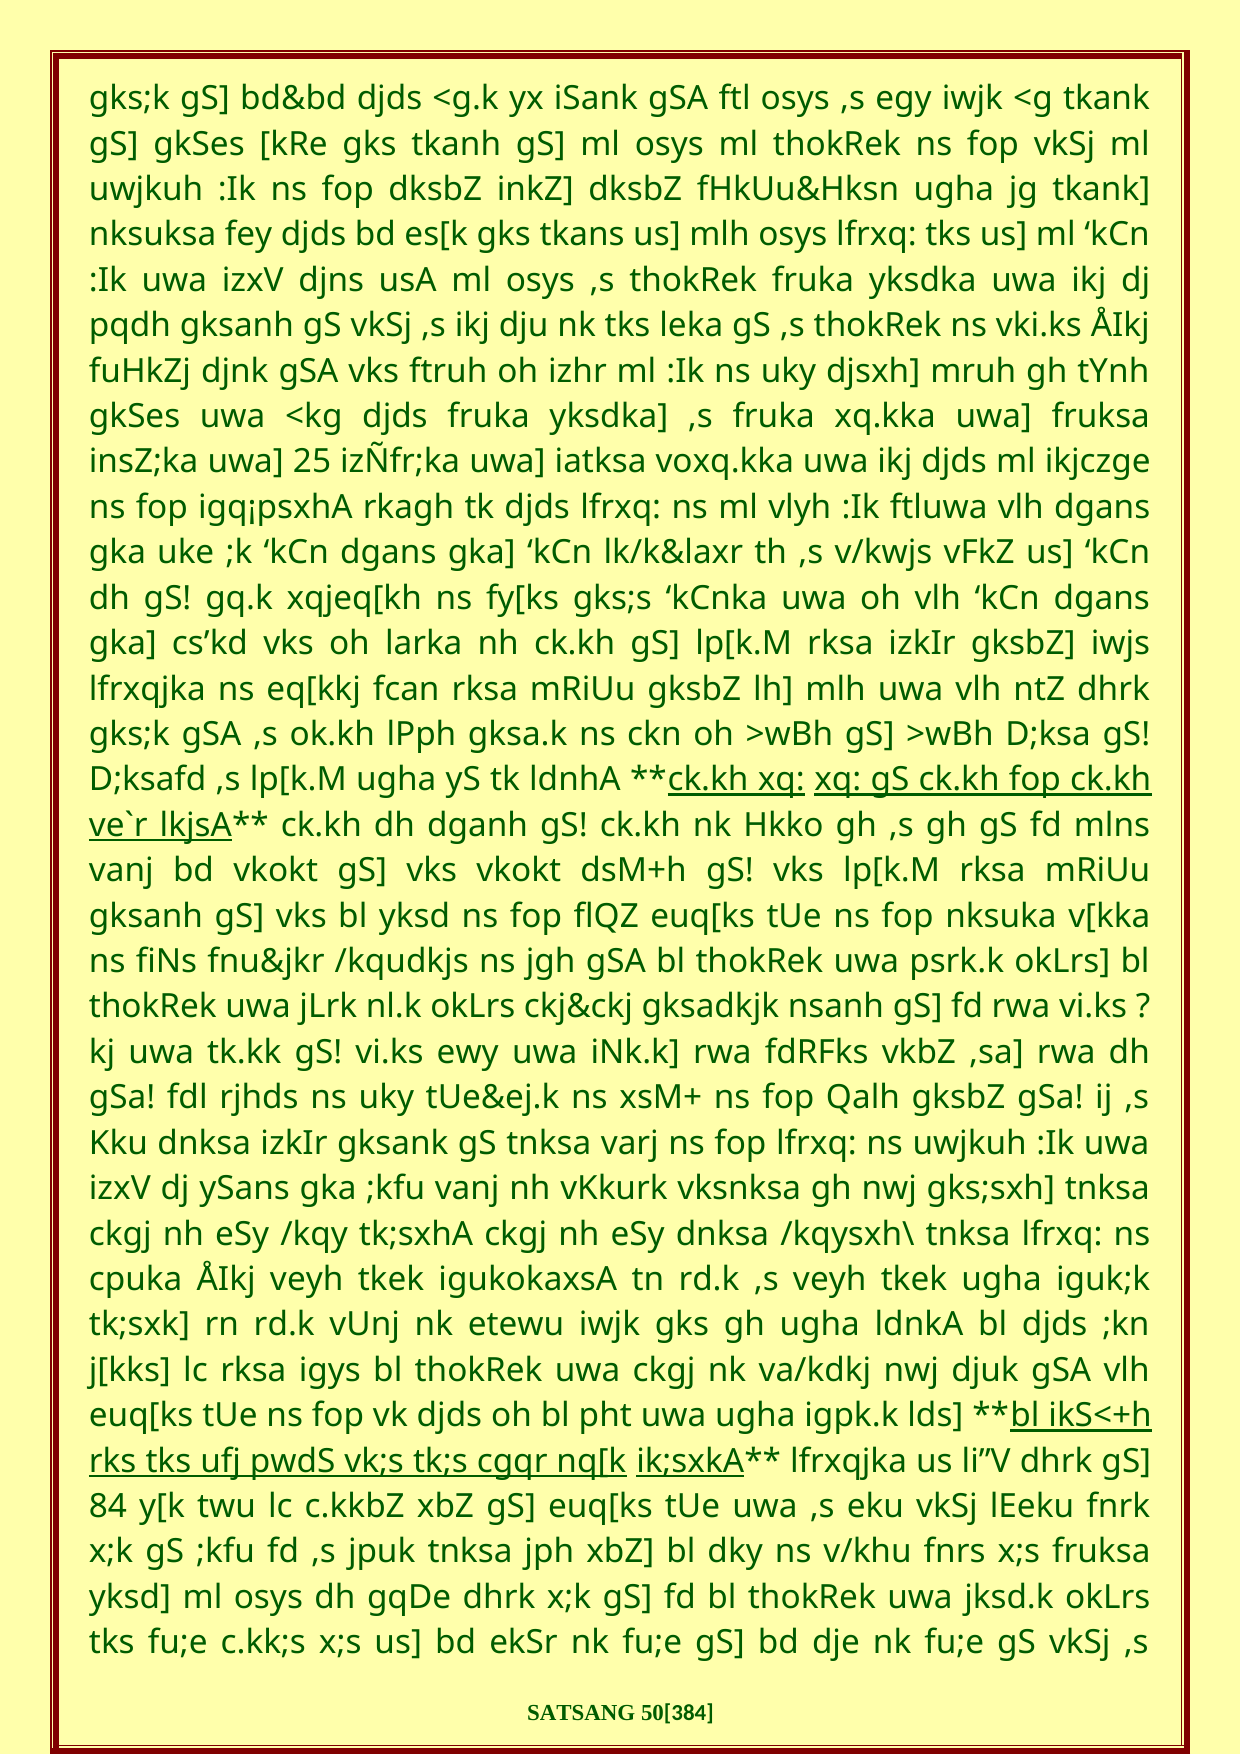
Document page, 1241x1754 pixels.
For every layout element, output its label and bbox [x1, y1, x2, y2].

text [89, 74, 1152, 1663]
